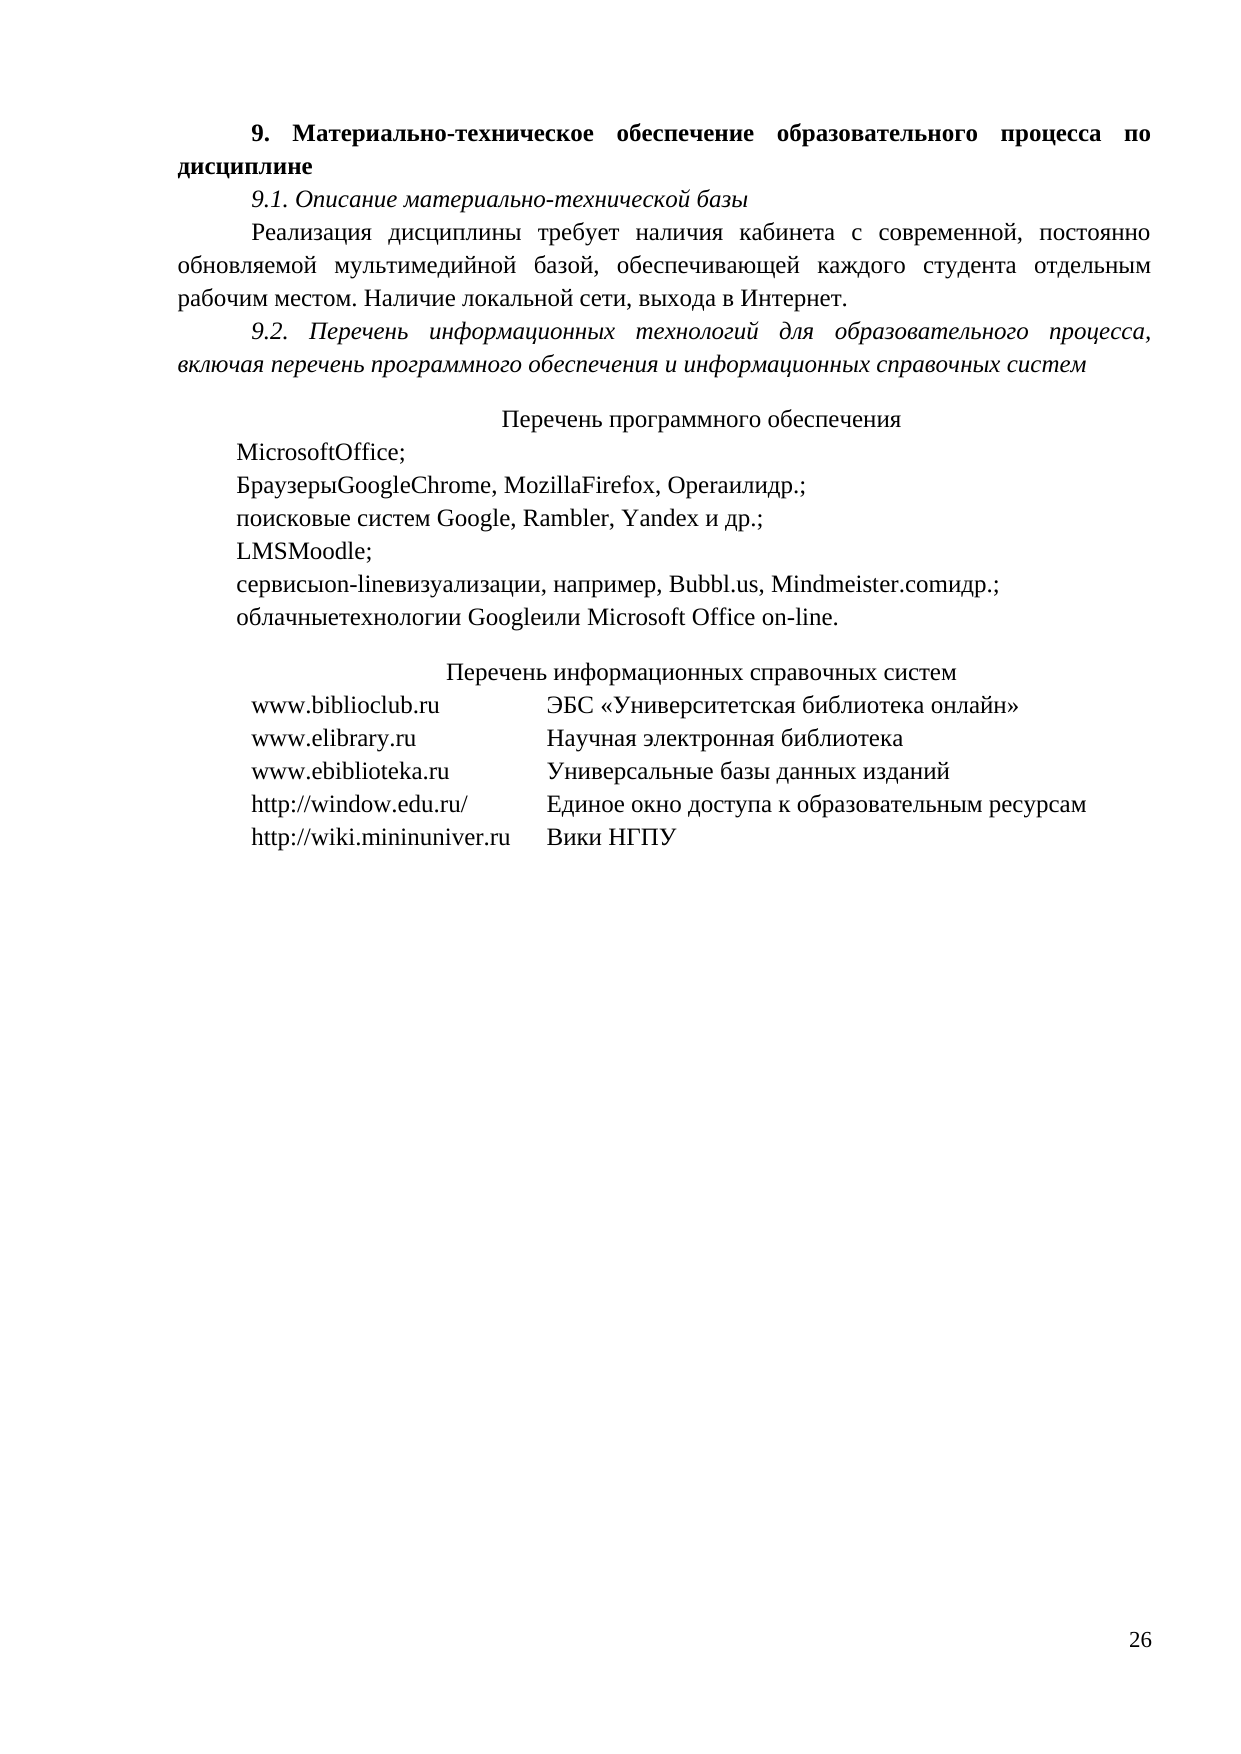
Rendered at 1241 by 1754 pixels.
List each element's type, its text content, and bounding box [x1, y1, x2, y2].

text Перечень программного обеспечения [177, 404, 1152, 433]
text сервисыon-lineвизуализации, например, Bubbl.us, Mindmeister.comидр.; [236, 569, 1152, 598]
text облачныетехнологии Googleили Microsoft Office on-line. [236, 602, 1152, 631]
text http://window.edu.ru/ Единое окно доступа к образовательным ресурсам [177, 789, 1152, 818]
text LMSMoodle; [236, 536, 1152, 565]
text www.biblioclub.ru ЭБС «Университетская библиотека онлайн» [177, 690, 1152, 719]
text Реализация дисциплины требует наличия кабинета с современной, постоянно обновляемой мультимедийной базой, обеспечивающей каждого студента отдельным рабочим местом. Наличие локальной сети, выхода в Интернет. [177, 217, 1152, 312]
text www.ebiblioteka.ru Универсальные базы данных изданий [177, 756, 1152, 785]
text www.elibrary.ru Научная электронная библиотека [177, 723, 1152, 752]
text MicrosoftOffice; [236, 437, 1152, 466]
text БраузерыGoogleChrome, MozillaFirefox, Operaилидр.; [236, 470, 1152, 499]
text поисковые систем Google, Rambler, Yandex и др.; [236, 503, 1152, 532]
text 9.1. Описание материально-технической базы [177, 184, 1152, 213]
text 9.2. Перечень информационных технологий для образовательного процесса, включая перечень программного обеспечения и информационных справочных систем [177, 316, 1152, 378]
text 9. Материально-техническое обеспечение образовательного процесса по дисциплине [177, 118, 1152, 180]
text http://wiki.mininuniver.ru Вики НГПУ [177, 822, 1152, 851]
text Перечень информационных справочных систем [177, 657, 1152, 686]
